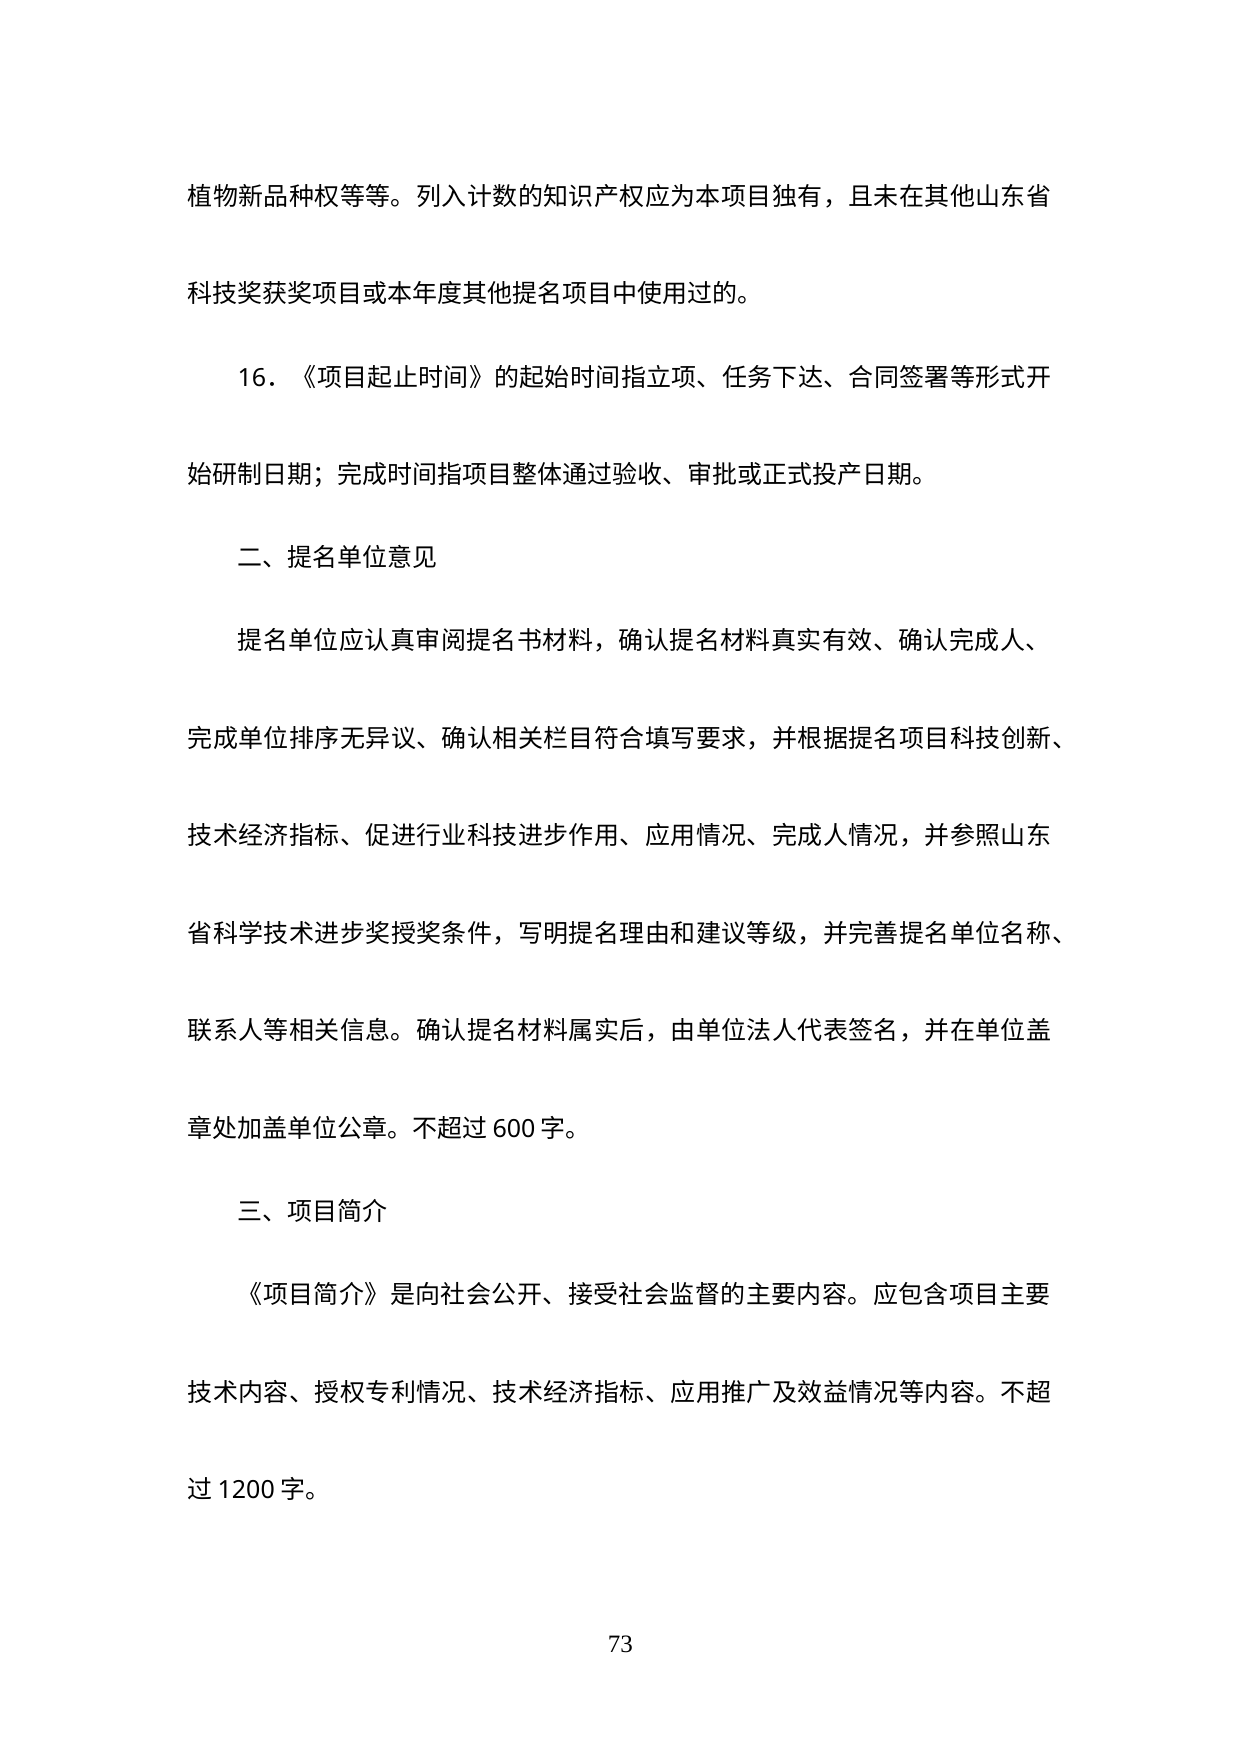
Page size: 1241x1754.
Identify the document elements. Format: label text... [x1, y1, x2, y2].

text 《项目简介》是向社会公开、接受社会监督的主要内容。应包含项目主要技术内容、授权专利情况、技术经济指标、应用推广及效益情况等内容。不超过1200字。 [187, 1260, 1053, 1520]
text 二、提名单位意见 [187, 523, 1053, 588]
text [187, 162, 1053, 324]
text 三、项目简介 [187, 1177, 1053, 1242]
text 16．《项目起止时间》的起始时间指立项、任务下达、合同签署等形式开始研制日期；完成时间指项目整体通过验收、审批或正式投产日期。 [187, 343, 1053, 505]
text 提名单位应认真审阅提名书材料，确认提名材料真实有效、确认完成人、完成单位排序无异议、确认相关栏目符合填写要求，并根据提名项目科技创新、技术经济指标、促进行业科技进步作用、应用情况、完成人情况，并参照山东省科学技术进步奖授奖条件，写明提名理由和建议等级，并完善提名单位名称、联系人等相关信息。确认提名材料属实后，由单位法人代表签名，并在单位盖章处加盖单位公章。不超过600字。 [187, 606, 1053, 1159]
